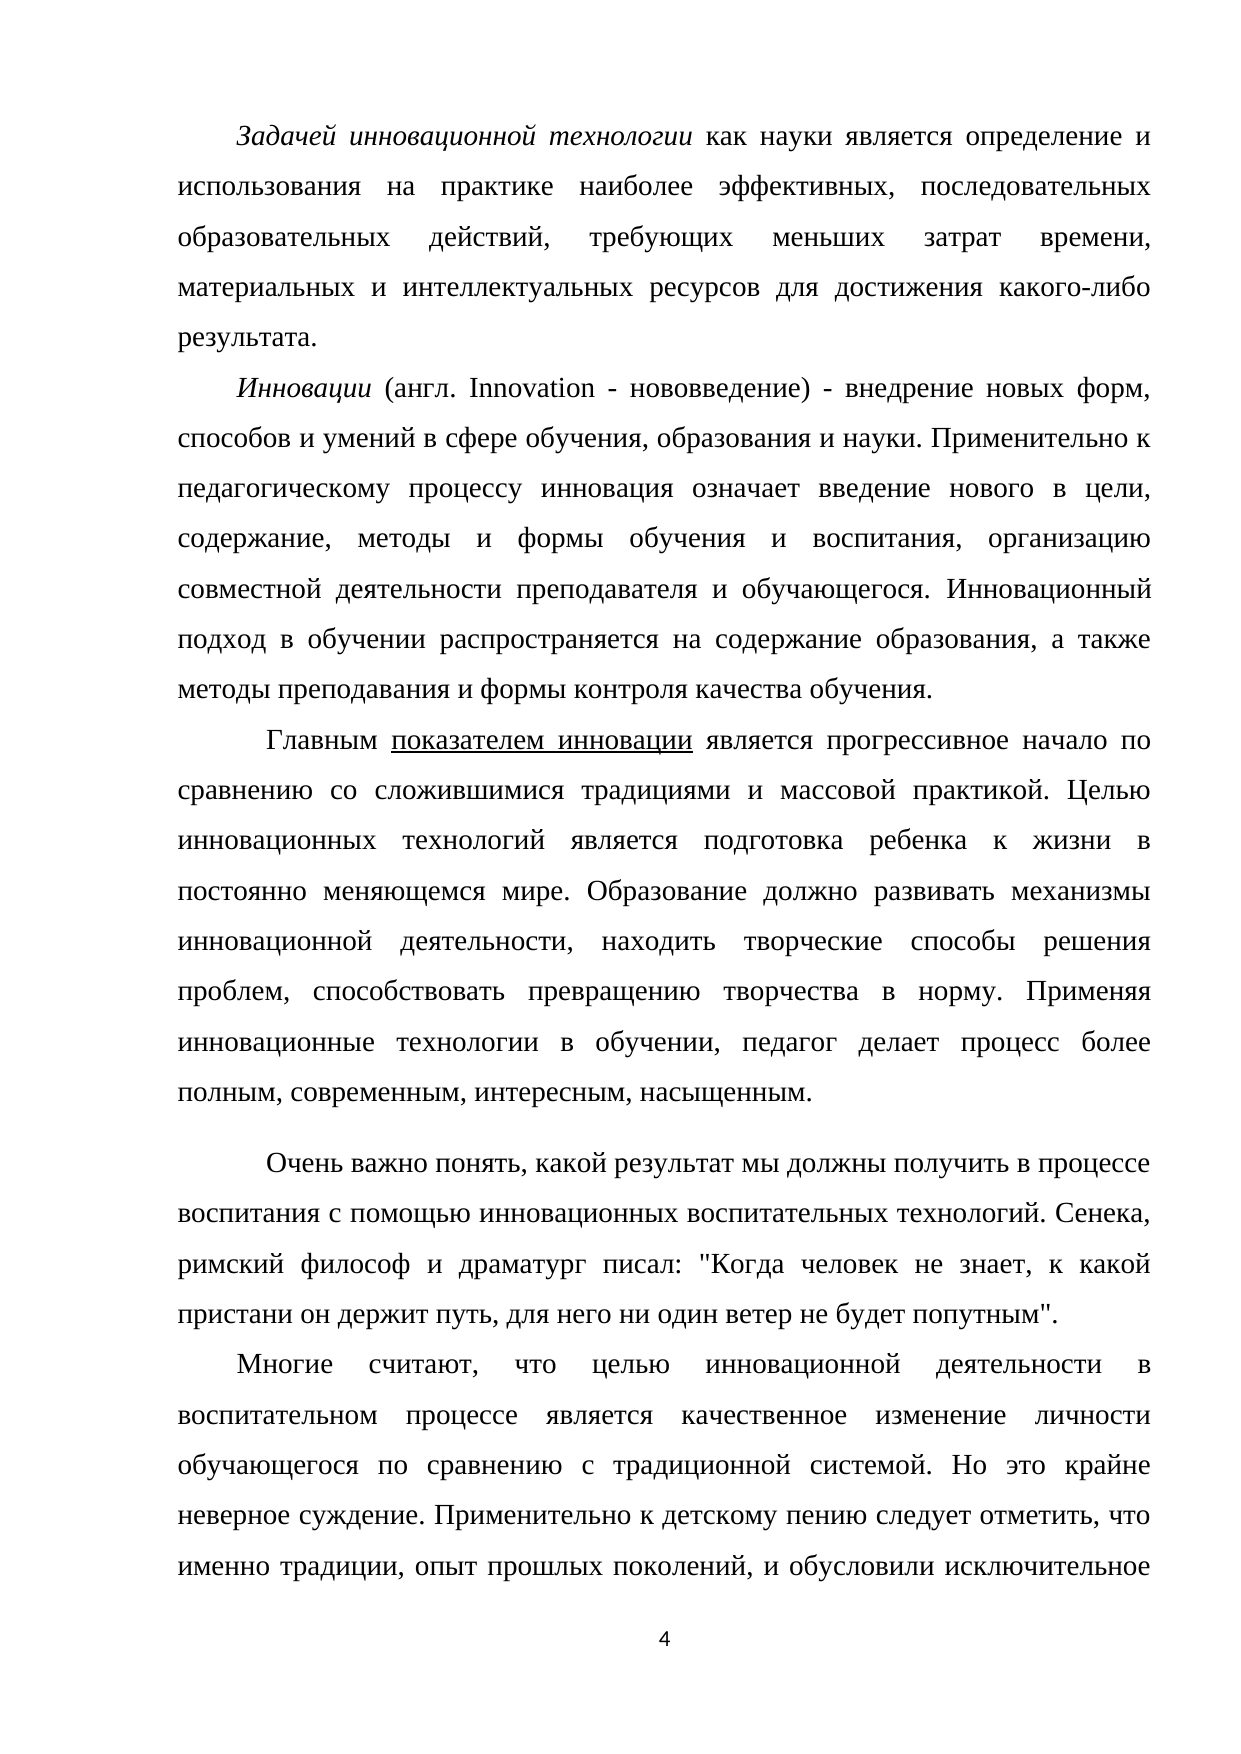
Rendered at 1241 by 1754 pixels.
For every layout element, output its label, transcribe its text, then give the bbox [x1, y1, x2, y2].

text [177, 1346, 1152, 1581]
text Инновации (англ. Innovation - нововведение) - внедрение новых форм, способов и умений в сфере обучения, образования и науки. Применительно к педагогическому процессу инновация означает введение нового в цели, содержание, методы и формы обучения и воспитания, организацию совместной деятельности преподавателя и обучающегося. Инновационный подход в обучении распространяется на содержание образования, а также методы преподавания и формы контроля качества обучения. [177, 370, 1152, 705]
text Задачей инновационной технологии как науки является определение и использования на практике наиболее эффективных, последовательных образовательных действий, требующих меньших затрат времени, материальных и интеллектуальных ресурсов для достижения какого-либо результата. [177, 118, 1152, 353]
text Главным показателем инновации является прогрессивное начало по сравнению со сложившимися традициями и массовой практикой. Целью инновационных технологий является подготовка ребенка к жизни в постоянно меняющемся мире. Образование должно развивать механизмы инновационной деятельности, находить творческие способы решения проблем, способствовать превращению творчества в норму. Применяя инновационные технологии в обучении, педагог делает процесс более полным, современным, интересным, насыщенным. [177, 722, 1152, 1108]
text Очень важно понять, какой результат мы должны получить в процессе воспитания с помощью инновационных воспитательных технологий. Сенека, римский философ и драматург писал: "Когда человек не знает, к какой пристани он держит путь, для него ни один ветер не будет попутным". [177, 1145, 1152, 1330]
